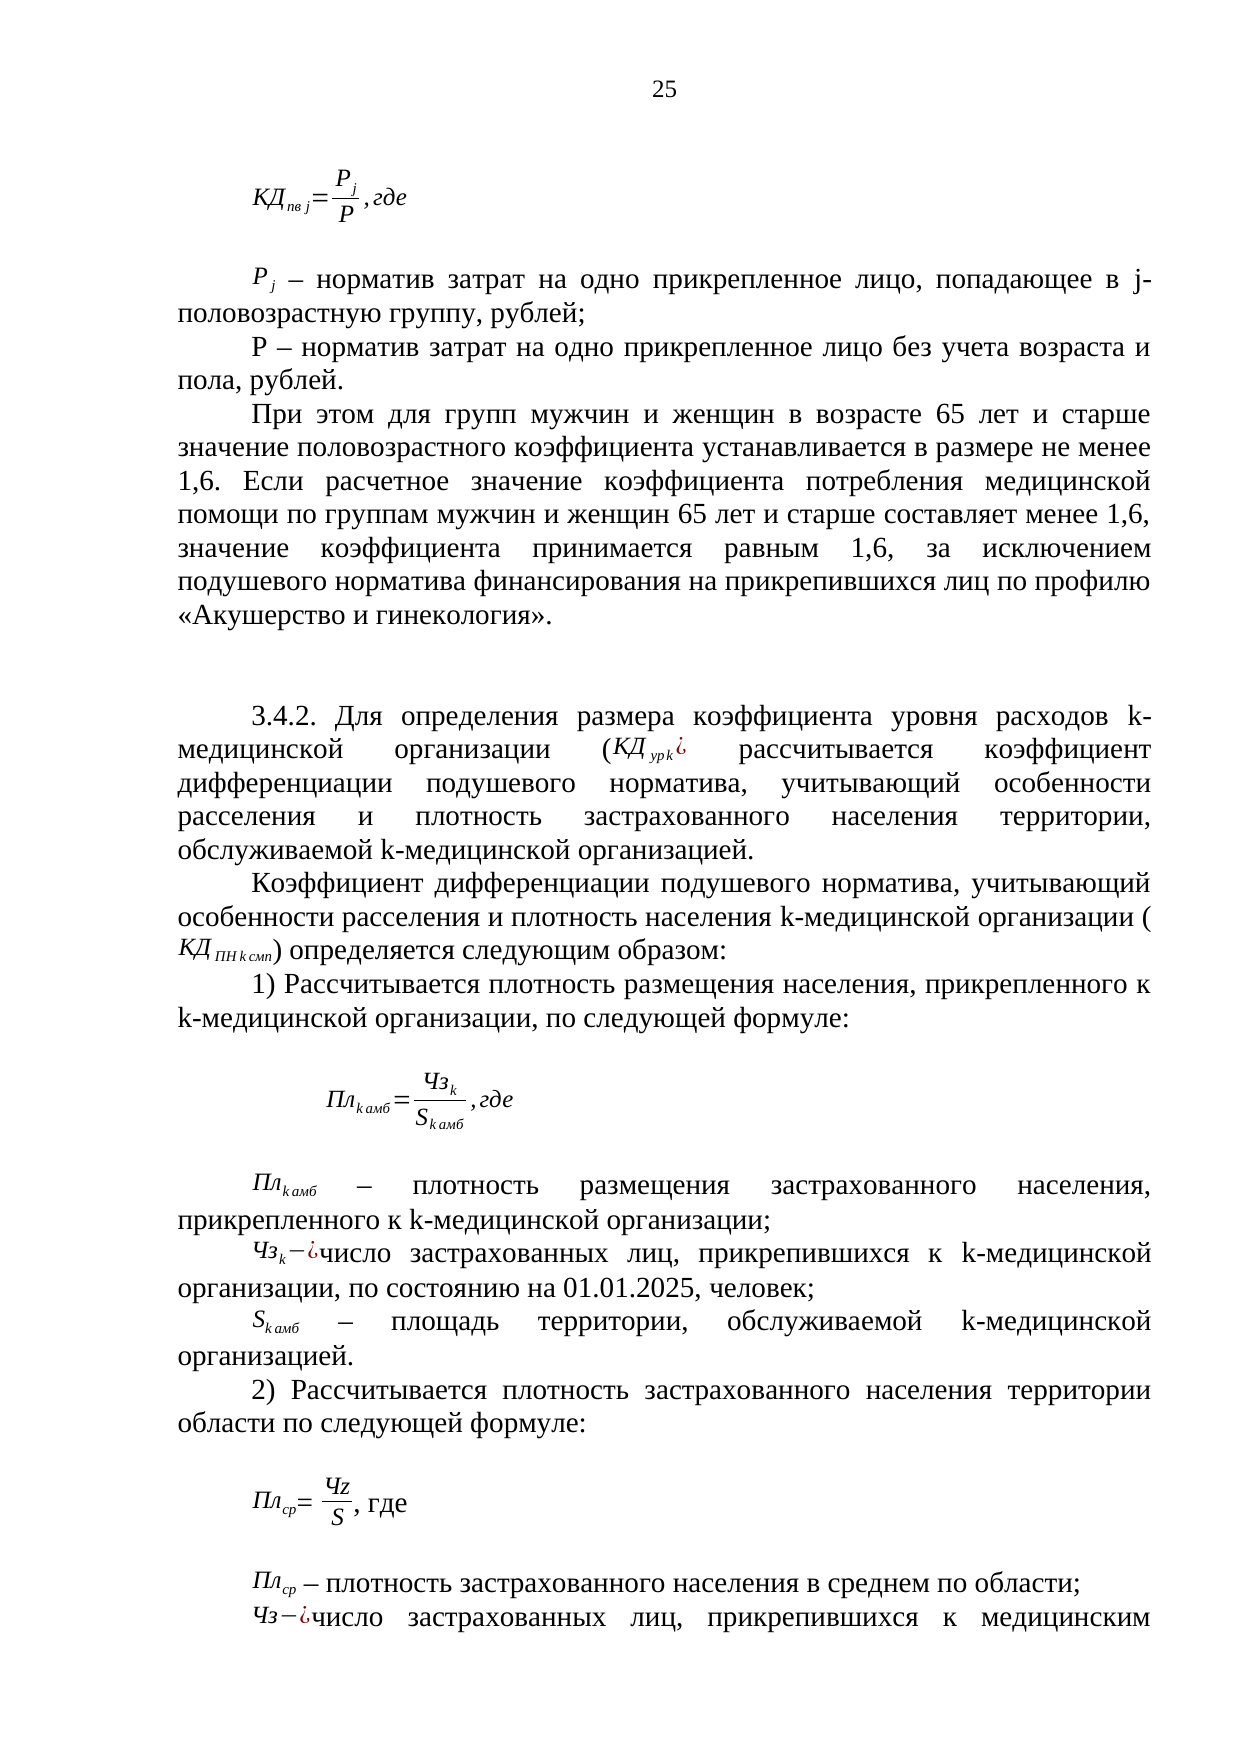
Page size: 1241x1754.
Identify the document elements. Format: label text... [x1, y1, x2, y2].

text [177, 1599, 1152, 1632]
text 3.4.2. Для определения размера коэффициента уровня расходов k-медицинской организации ( рассчитывается коэффициент дифференциации подушевого норматива, учитывающий особенности расселения и плотность застрахованного населения территории, обслуживаемой k-медицинской организацией. [177, 698, 1152, 865]
list – площадь территории, обслуживаемой k-медицинской организацией. [177, 1303, 1152, 1372]
text – норматив затрат на одно прикрепленное лицо, попадающее в j-половозрастную группу, рублей; [177, 261, 1152, 329]
list – плотность размещения застрахованного населения, прикрепленного к k-медицинской организации; [177, 1167, 1152, 1235]
text 2) Рассчитывается плотность застрахованного населения территории области по следующей формуле: [177, 1372, 1152, 1439]
text Р – норматив затрат на одно прикрепленное лицо без учета возраста и пола, рублей. [177, 329, 1152, 396]
text При этом для групп мужчин и женщин в возрасте 65 лет и старше значение половозрастного коэффициента устанавливается в размере не менее 1,6. Если расчетное значение коэффициента потребления медицинской помощи по группам мужчин и женщин 65 лет и старше составляет менее 1,6, значение коэффициента принимается равным 1,6, за исключением подушевого норматива финансирования на прикрепившихся лиц по профилю «Акушерство и гинекология». [177, 396, 1152, 631]
text 1) Рассчитывается плотность размещения населения, прикрепленного к k-медицинской организации, по следующей формуле: [177, 967, 1152, 1034]
text – плотность застрахованного населения в среднем по области; [177, 1565, 1152, 1599]
text Коэффициент дифференциации подушевого норматива, учитывающий особенности расселения и плотность населения k-медицинской организации () определяется следующим образом: [177, 865, 1152, 967]
text = , где [177, 1472, 1152, 1531]
text число застрахованных лиц, прикрепившихся к k-медицинской организации, по состоянию на 01.01.2025, человек; [177, 1235, 1152, 1303]
